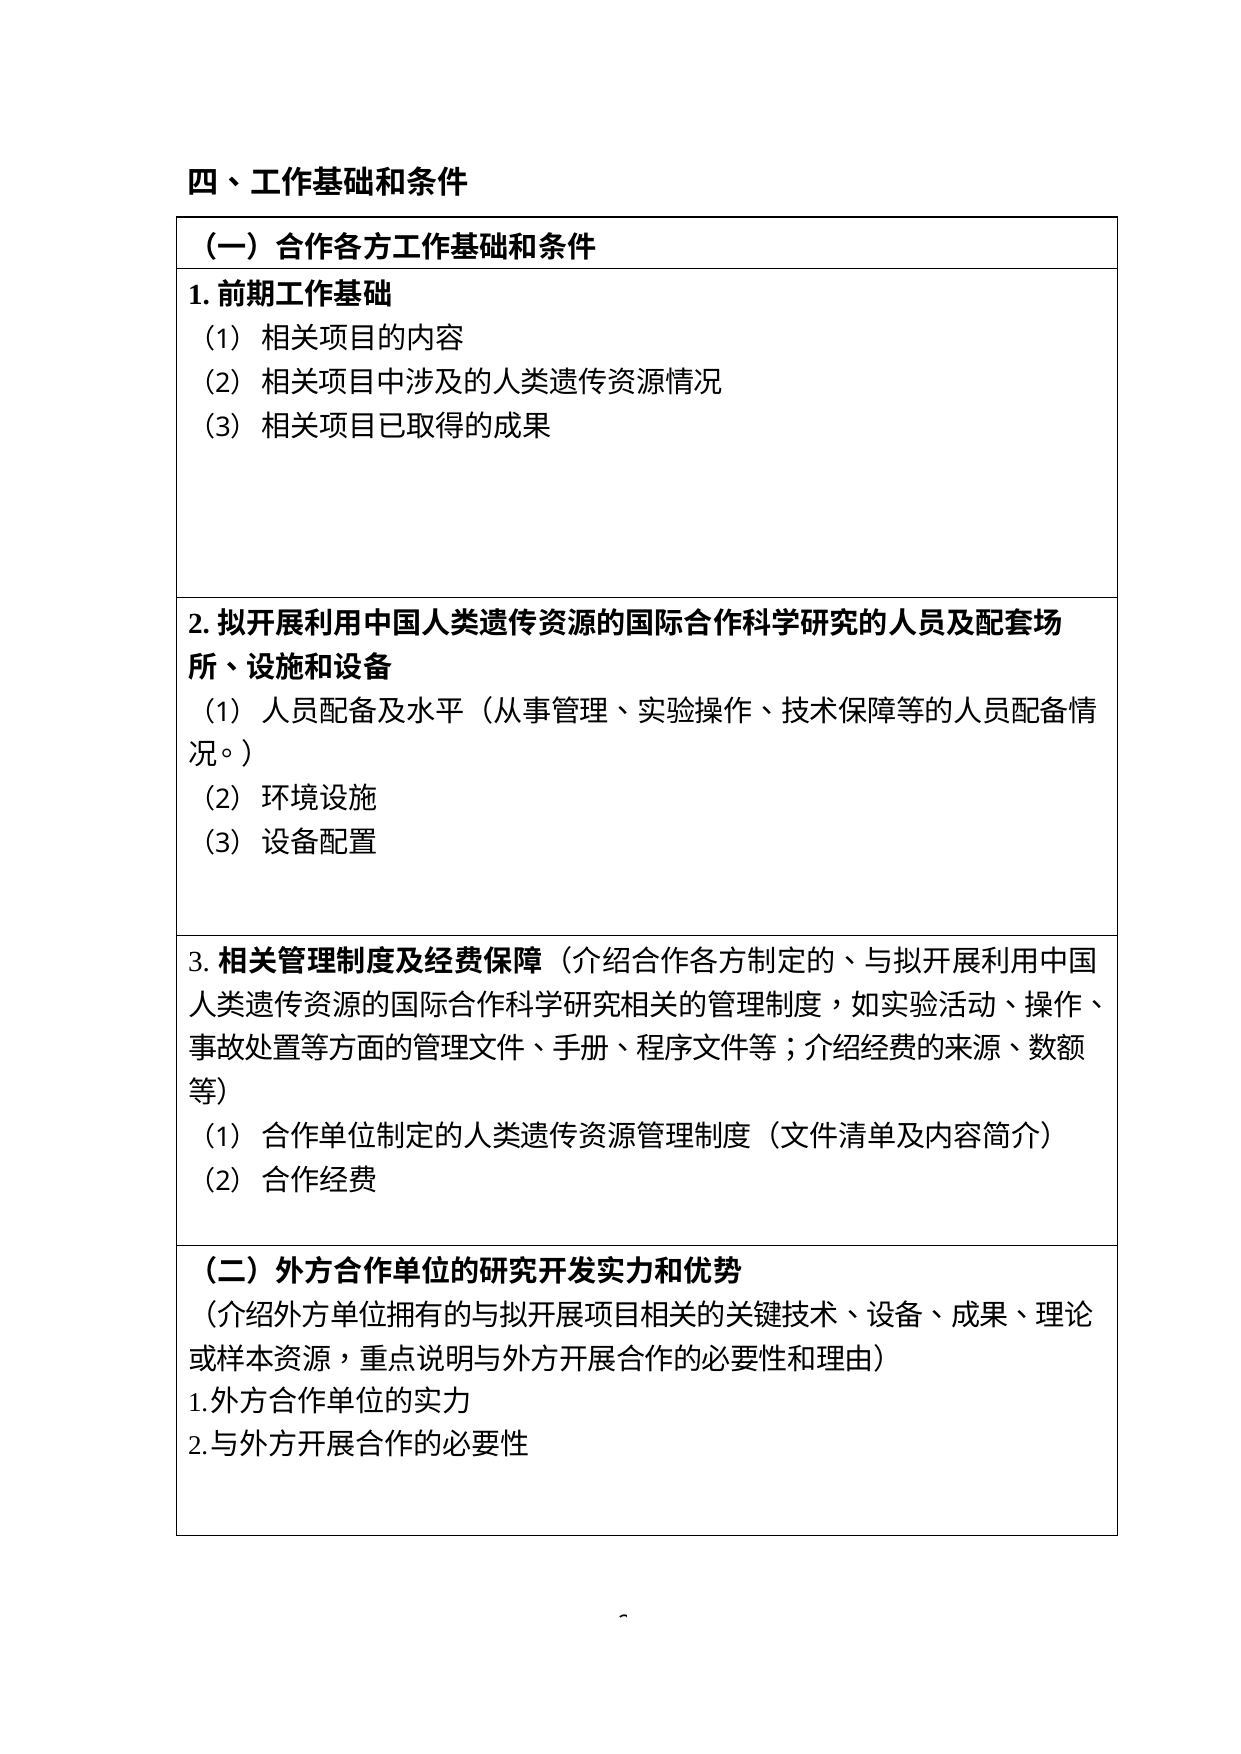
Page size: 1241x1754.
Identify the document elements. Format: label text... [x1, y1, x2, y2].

table_header （一）合作各方工作基础和条件 [177, 218, 1117, 268]
subtitle 四、工作基础和条件 [187, 161, 1155, 203]
table_cell （二）外方合作单位的研究开发实力和优势 （介绍外方单位拥有的与拟开展项目相关的关键技术、设备、成果、理论或样本资源，重点说明与外方开展合作的必要性和理由） 外方合作单位的实力 与外方开展合作的必要性 [177, 1246, 1117, 1535]
table_cell 3. 相关管理制度及经费保障（介绍合作各方制定的、与拟开展利用中国人类遗传资源的国际合作科学研究相关的管理制度，如实验活动、操作、事故处置等方面的管理文件、手册、程序文件等；介绍经费的来源、数额等） 合作单位制定的人类遗传资源管理制度（文件清单及内容简介） 合作经费 [177, 936, 1117, 1245]
table_cell 2. 拟开展利用中国人类遗传资源的国际合作科学研究的人员及配套场所、设施和设备 人员配备及水平（从事管理、实验操作、技术保障等的人员配备情况。） 环境设施 设备配置 [177, 598, 1117, 935]
table_cell 1. 前期工作基础 相关项目的内容 相关项目中涉及的人类遗传资源情况 相关项目已取得的成果 [177, 269, 1117, 597]
